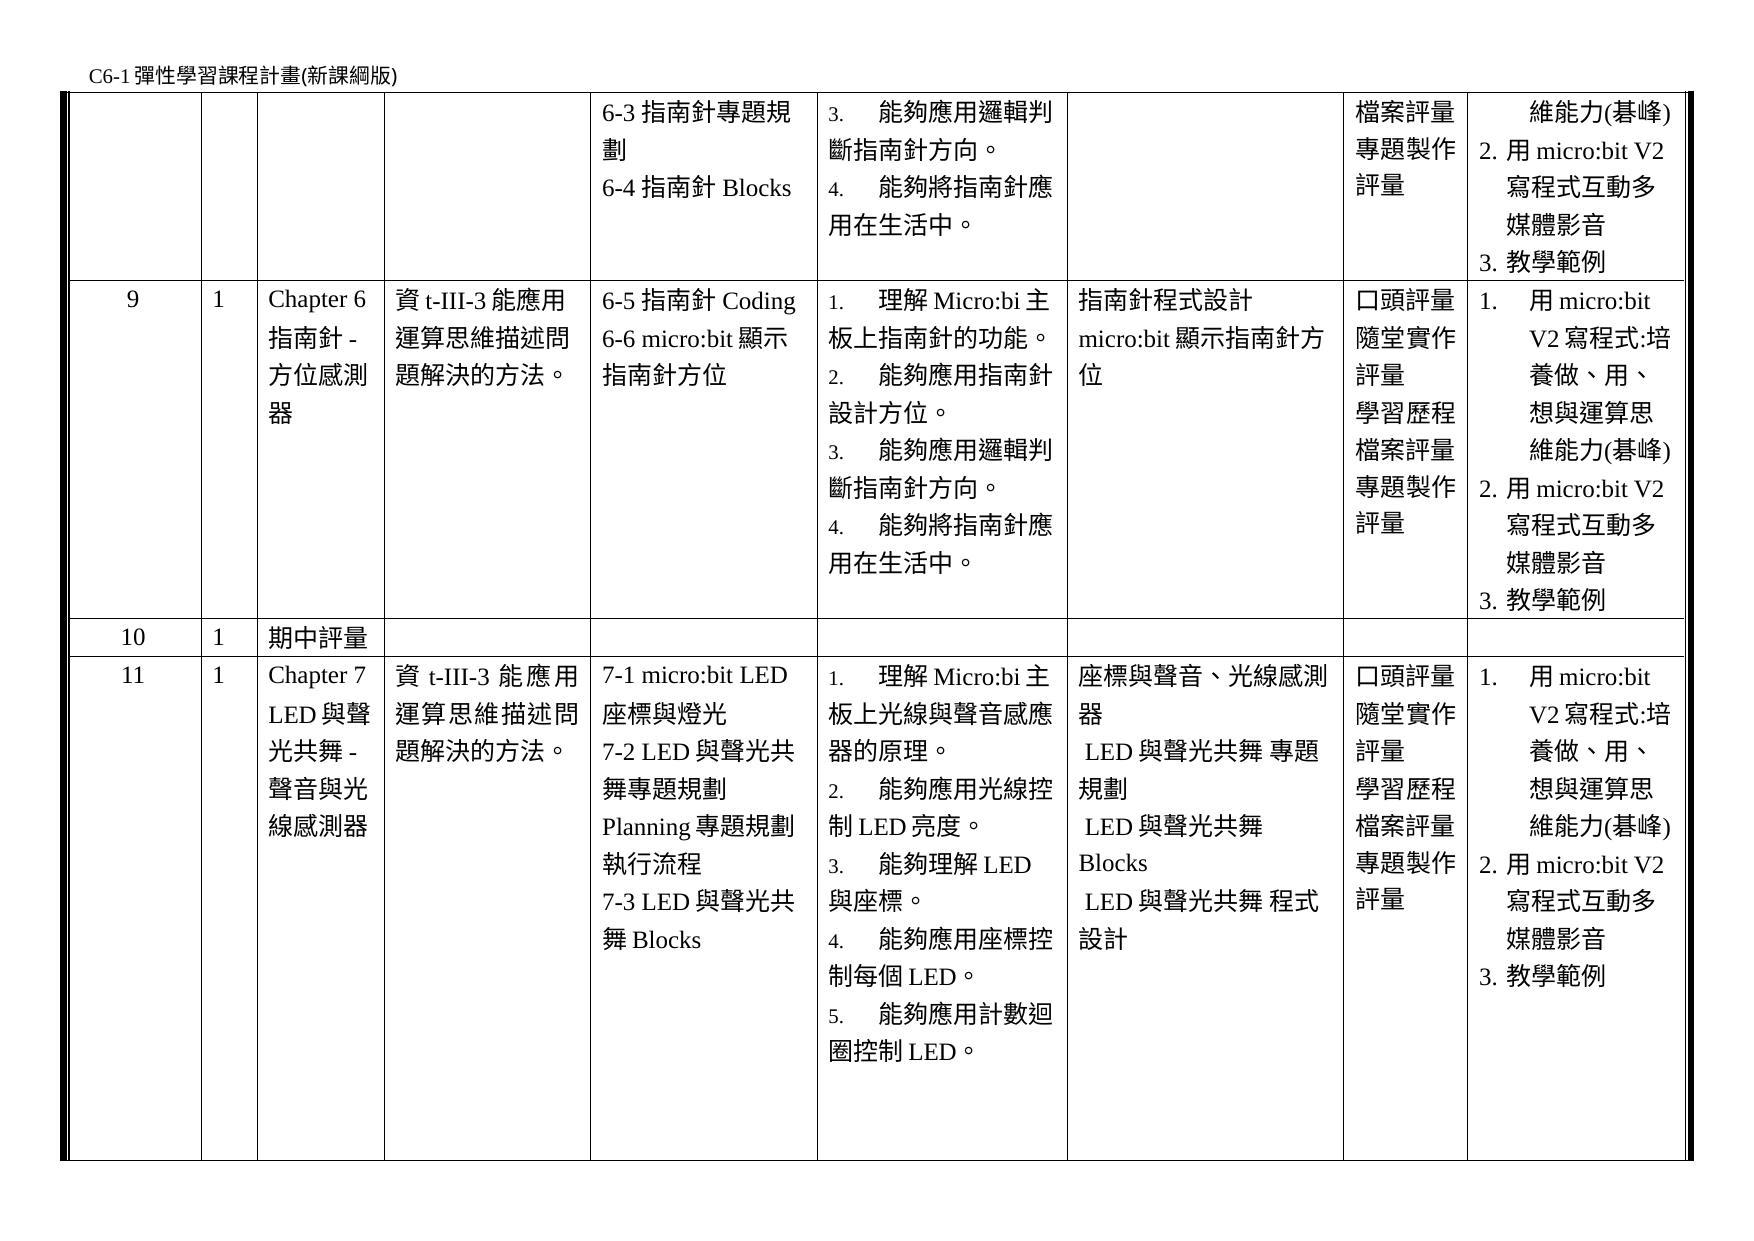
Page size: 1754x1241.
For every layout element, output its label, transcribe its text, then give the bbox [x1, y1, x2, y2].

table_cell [1068, 93, 1343, 279]
table_cell [1344, 619, 1467, 656]
table_cell 1 [202, 93, 257, 279]
table_cell [818, 619, 1067, 656]
table_cell 理解Micro:bi主板上光線與聲音感應器的原理。 能夠應用光線控制LED亮度。 能夠理解LED與座標。 能夠應用座標控制每個LED。 能夠應用計數迴圈控制LED。 [818, 657, 1067, 1160]
table_cell 1 [202, 281, 257, 617]
table_cell 8 [70, 93, 201, 279]
table_cell [1068, 619, 1343, 656]
table_cell [1468, 618, 1685, 656]
table_cell 1 [202, 657, 257, 1160]
table_cell 資t-III-3能應用運算思維描述問題解決的方法。 [385, 281, 590, 617]
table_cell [385, 657, 590, 1160]
table_cell 11 [70, 657, 201, 1160]
table_cell 口頭評量 隨堂實作評量 學習歷程檔案評量 專題製作評量 [1344, 281, 1467, 617]
table_cell 指南針程式設計 micro:bit顯示指南針方位 [1068, 281, 1343, 617]
table_cell 1 [202, 619, 257, 656]
table_cell Chapter 6 指南針 -方位感測器 [258, 281, 384, 617]
table_cell 理解Micro:bi主板上指南針的功能。 能夠應用指南針設計方位。 能夠應用邏輯判斷指南針方向。 能夠將指南針應用在生活中。 [818, 281, 1067, 617]
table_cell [1468, 93, 1685, 279]
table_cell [1344, 657, 1467, 1160]
table_cell 7-1 micro:bit LED座標與燈光 7-2 LED與聲光共舞專題規劃 Planning專題規劃 執行流程 7-3 LED與聲光共舞Blocks [591, 657, 817, 1160]
table_cell 10 [70, 619, 201, 656]
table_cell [385, 93, 590, 279]
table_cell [591, 93, 817, 279]
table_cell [1344, 93, 1467, 279]
table_cell [385, 619, 590, 656]
table_cell 期中評量 [258, 619, 384, 656]
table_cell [258, 93, 384, 279]
table_cell 座標與聲音、光線感測器 LED與聲光共舞 專題規劃 LED與聲光共舞 Blocks LED與聲光共舞 程式設計 [1068, 657, 1343, 1160]
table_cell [1468, 656, 1685, 1160]
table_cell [818, 93, 1067, 279]
table_cell [591, 619, 817, 656]
table_cell 9 [70, 281, 201, 617]
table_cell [258, 657, 384, 1160]
table_cell 用micro:bit V2寫程式:培養做、用、想與運算思維能力(碁峰) 用micro:bit V2寫程式互動多媒體影音 教學範例 [1468, 280, 1685, 617]
table_cell 6-5 指南針 Coding 6-6 micro:bit顯示指南針方位 [591, 281, 817, 617]
